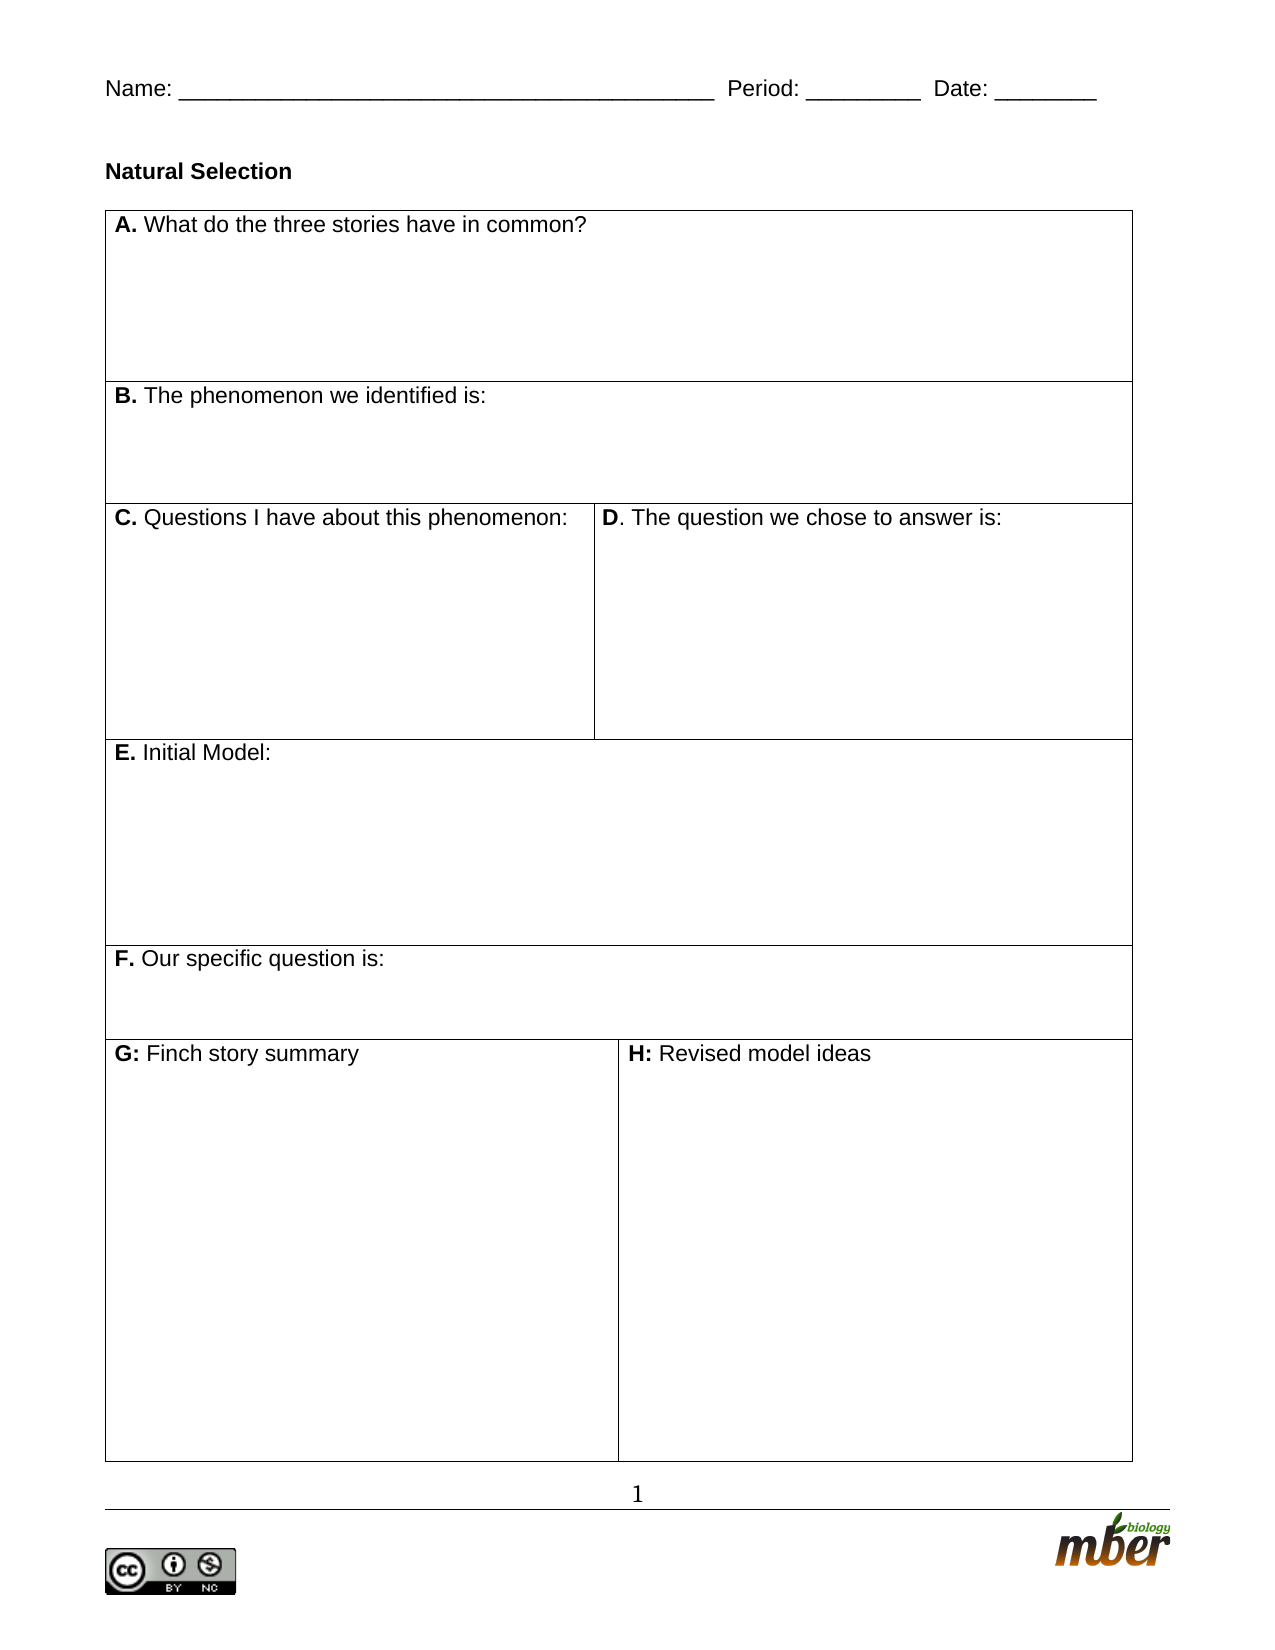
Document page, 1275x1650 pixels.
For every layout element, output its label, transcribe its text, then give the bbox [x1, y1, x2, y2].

table_header A. What do the three stories have in common? [106, 211, 1132, 381]
table_cell C. Questions I have about this phenomenon: [106, 504, 594, 739]
picture [105, 1548, 237, 1595]
table_cell E. Initial Model: [106, 740, 1132, 944]
text Natural Selection [105, 158, 1170, 184]
table_cell F. Our specific question is: [106, 946, 1132, 1039]
picture [1055, 1512, 1171, 1566]
table_cell H: Revised model ideas [619, 1040, 1132, 1461]
table_cell D. The question we chose to answer is: [595, 504, 1132, 739]
table_cell B. The phenomenon we identified is: [106, 382, 1132, 503]
table_cell G: Finch story summary [106, 1040, 618, 1461]
